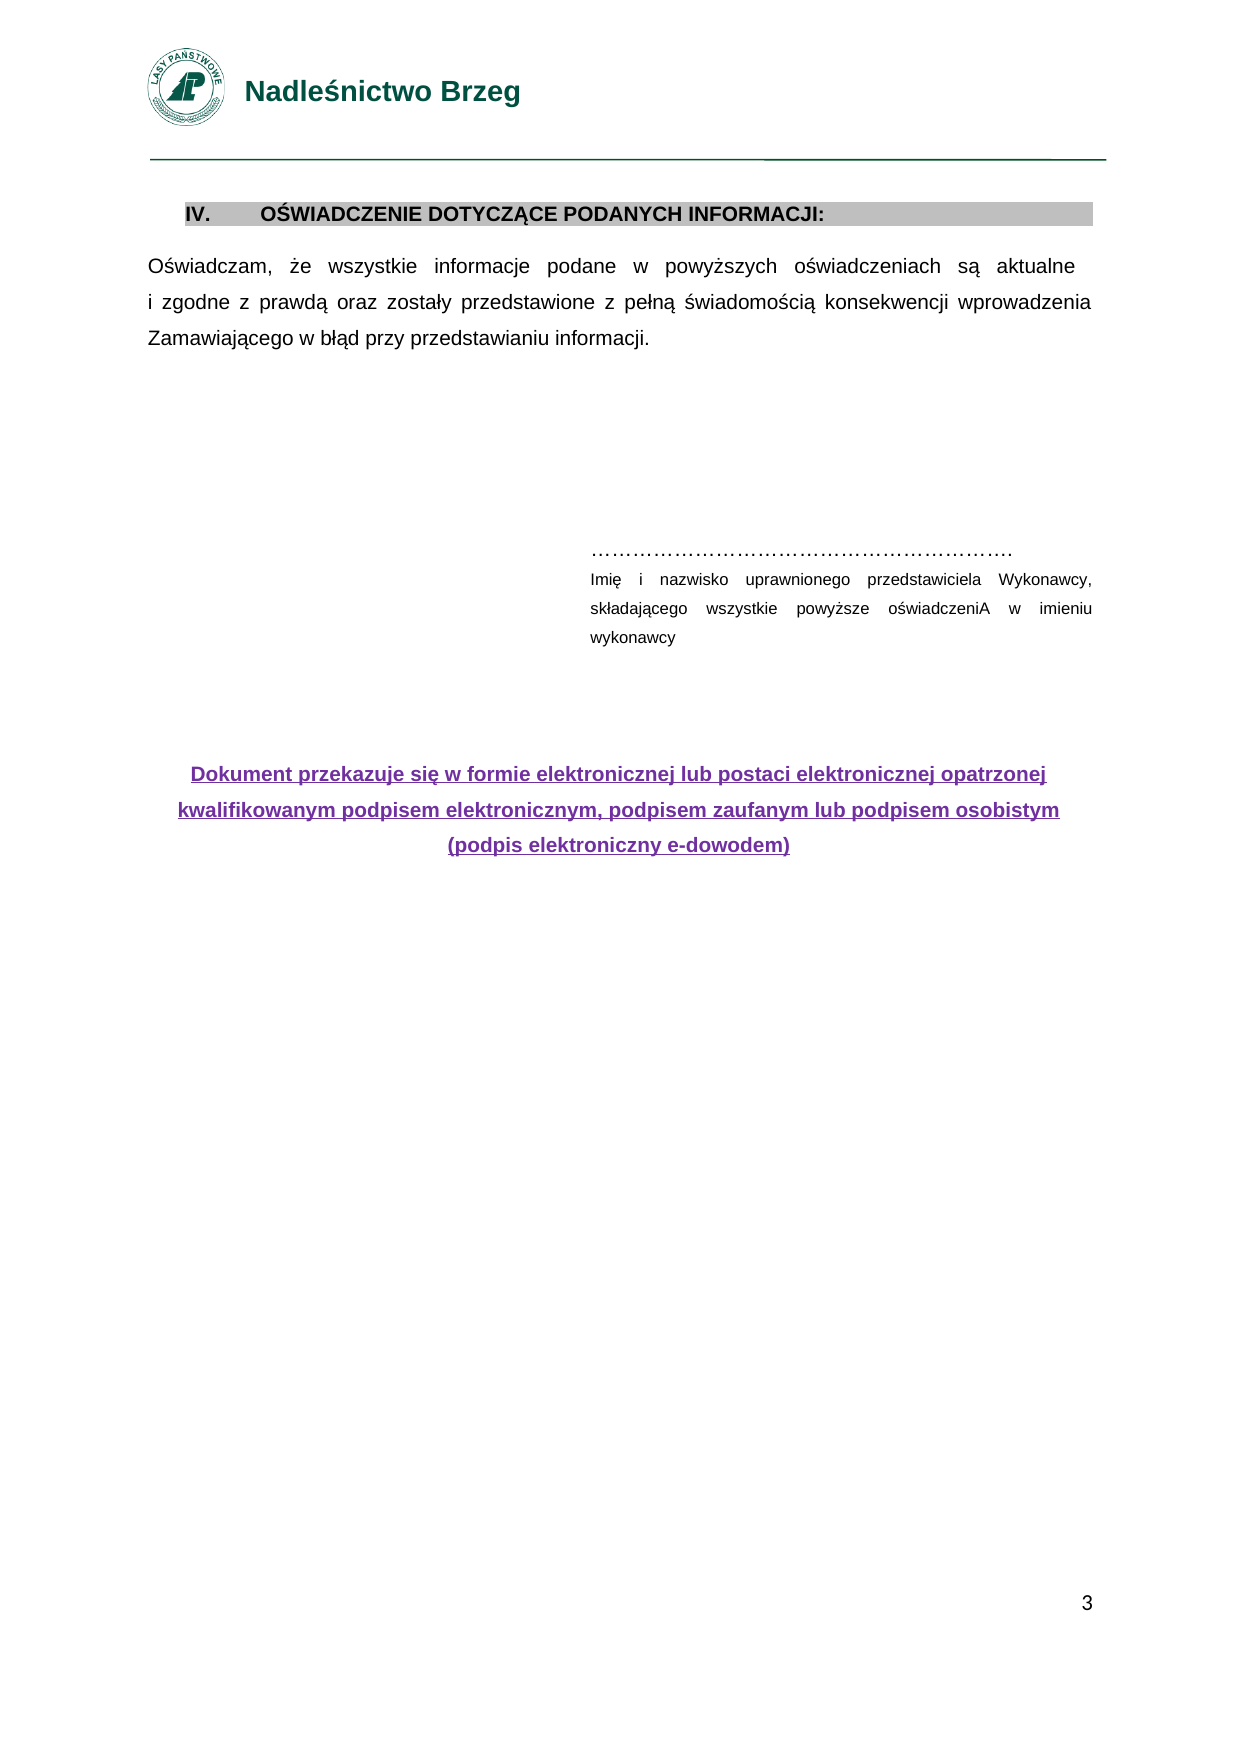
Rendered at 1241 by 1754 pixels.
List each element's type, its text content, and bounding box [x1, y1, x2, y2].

text Oświadczam, że wszystkie informacje podane w powyższych oświadczeniach są aktualne i zgodne z prawdą oraz zostały przedstawione z pełną świadomością konsekwencji wprowadzenia Zamawiającego w błąd przy przedstawianiu informacji. [148, 254, 1093, 350]
text Dokument przekazuje się w formie elektronicznej lub postaci elektronicznej opatrzonej kwalifikowanym podpisem elektronicznym, podpisem zaufanym lub podpisem osobistym (podpis elektroniczny e-dowodem) [148, 761, 1090, 857]
text ……………………………………………………. Imię i nazwisko uprawnionego przedstawiciela Wykonawcy, składającego wszystkie powyższe oświadczeniA w imieniu wykonawcy [590, 536, 1093, 647]
list OŚWIADCZENIE DOTYCZĄCE PODANYCH INFORMACJI: [185, 202, 1093, 226]
